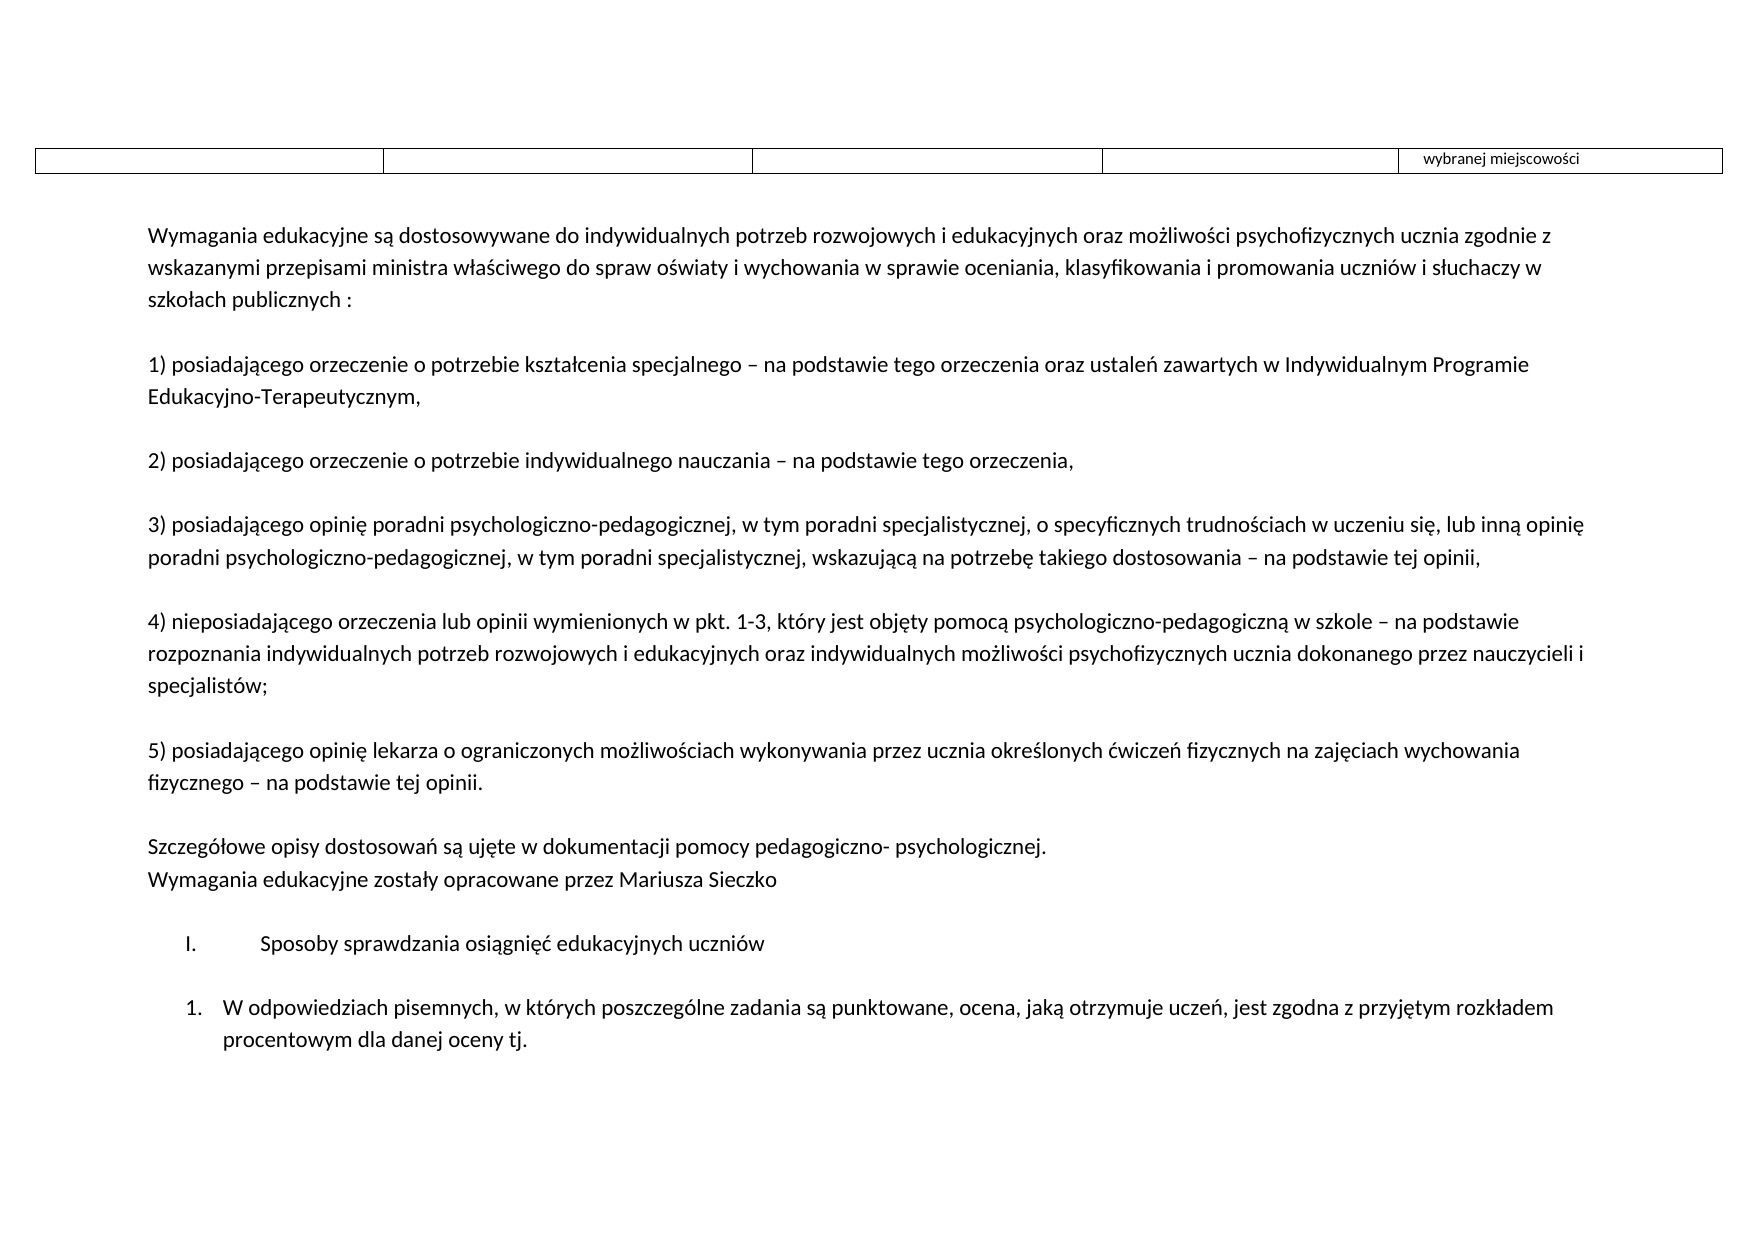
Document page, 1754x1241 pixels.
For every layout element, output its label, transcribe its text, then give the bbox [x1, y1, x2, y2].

list Sposoby sprawdzania osiągnięć edukacyjnych uczniów [185, 929, 1606, 957]
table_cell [1103, 149, 1398, 173]
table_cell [753, 149, 1102, 173]
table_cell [36, 149, 383, 173]
text 5) posiadającego opinię lekarza o ograniczonych możliwościach wykonywania przez ucznia określonych ćwiczeń fizycznych na zajęciach wychowania fizycznego – na podstawie tej opinii. [148, 736, 1606, 796]
text 3) posiadającego opinię poradni psychologiczno-pedagogicznej, w tym poradni specjalistycznej, o specyficznych trudnościach w uczeniu się, lub inną opinię poradni psychologiczno-pedagogicznej, w tym poradni specjalistycznej, wskazującą na potrzebę takiego dostosowania – na podstawie tej opinii, [148, 511, 1606, 571]
text 4) nieposiadającego orzeczenia lub opinii wymienionych w pkt. 1-3, który jest objęty pomocą psychologiczno-pedagogiczną w szkole – na podstawie rozpoznania indywidualnych potrzeb rozwojowych i edukacyjnych oraz indywidualnych możliwości psychofizycznych ucznia dokonanego przez nauczycieli i specjalistów; [148, 607, 1606, 699]
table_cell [384, 149, 752, 173]
text Wymagania edukacyjne są dostosowywane do indywidualnych potrzeb rozwojowych i edukacyjnych oraz możliwości psychofizycznych ucznia zgodnie z wskazanymi przepisami ministra właściwego do spraw oświaty i wychowania w sprawie oceniania, klasyfikowania i promowania uczniów i słuchaczy w szkołach publicznych : [148, 221, 1606, 313]
text 1) posiadającego orzeczenie o potrzebie kształcenia specjalnego – na podstawie tego orzeczenia oraz ustaleń zawartych w Indywidualnym Programie Edukacyjno-Terapeutycznym, [148, 350, 1606, 410]
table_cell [1399, 149, 1722, 173]
text 2) posiadającego orzeczenie o potrzebie indywidualnego nauczania – na podstawie tego orzeczenia, [148, 446, 1606, 474]
list W odpowiedziach pisemnych, w których poszczególne zadania są punktowane, ocena, jaką otrzymuje uczeń, jest zgodna z przyjętym rozkładem procentowym dla danej oceny tj. [185, 993, 1606, 1054]
text Szczegółowe opisy dostosowań są ujęte w dokumentacji pomocy pedagogiczno- psychologicznej. [148, 832, 1606, 861]
text Wymagania edukacyjne zostały opracowane przez Mariusza Sieczko [148, 865, 1606, 893]
